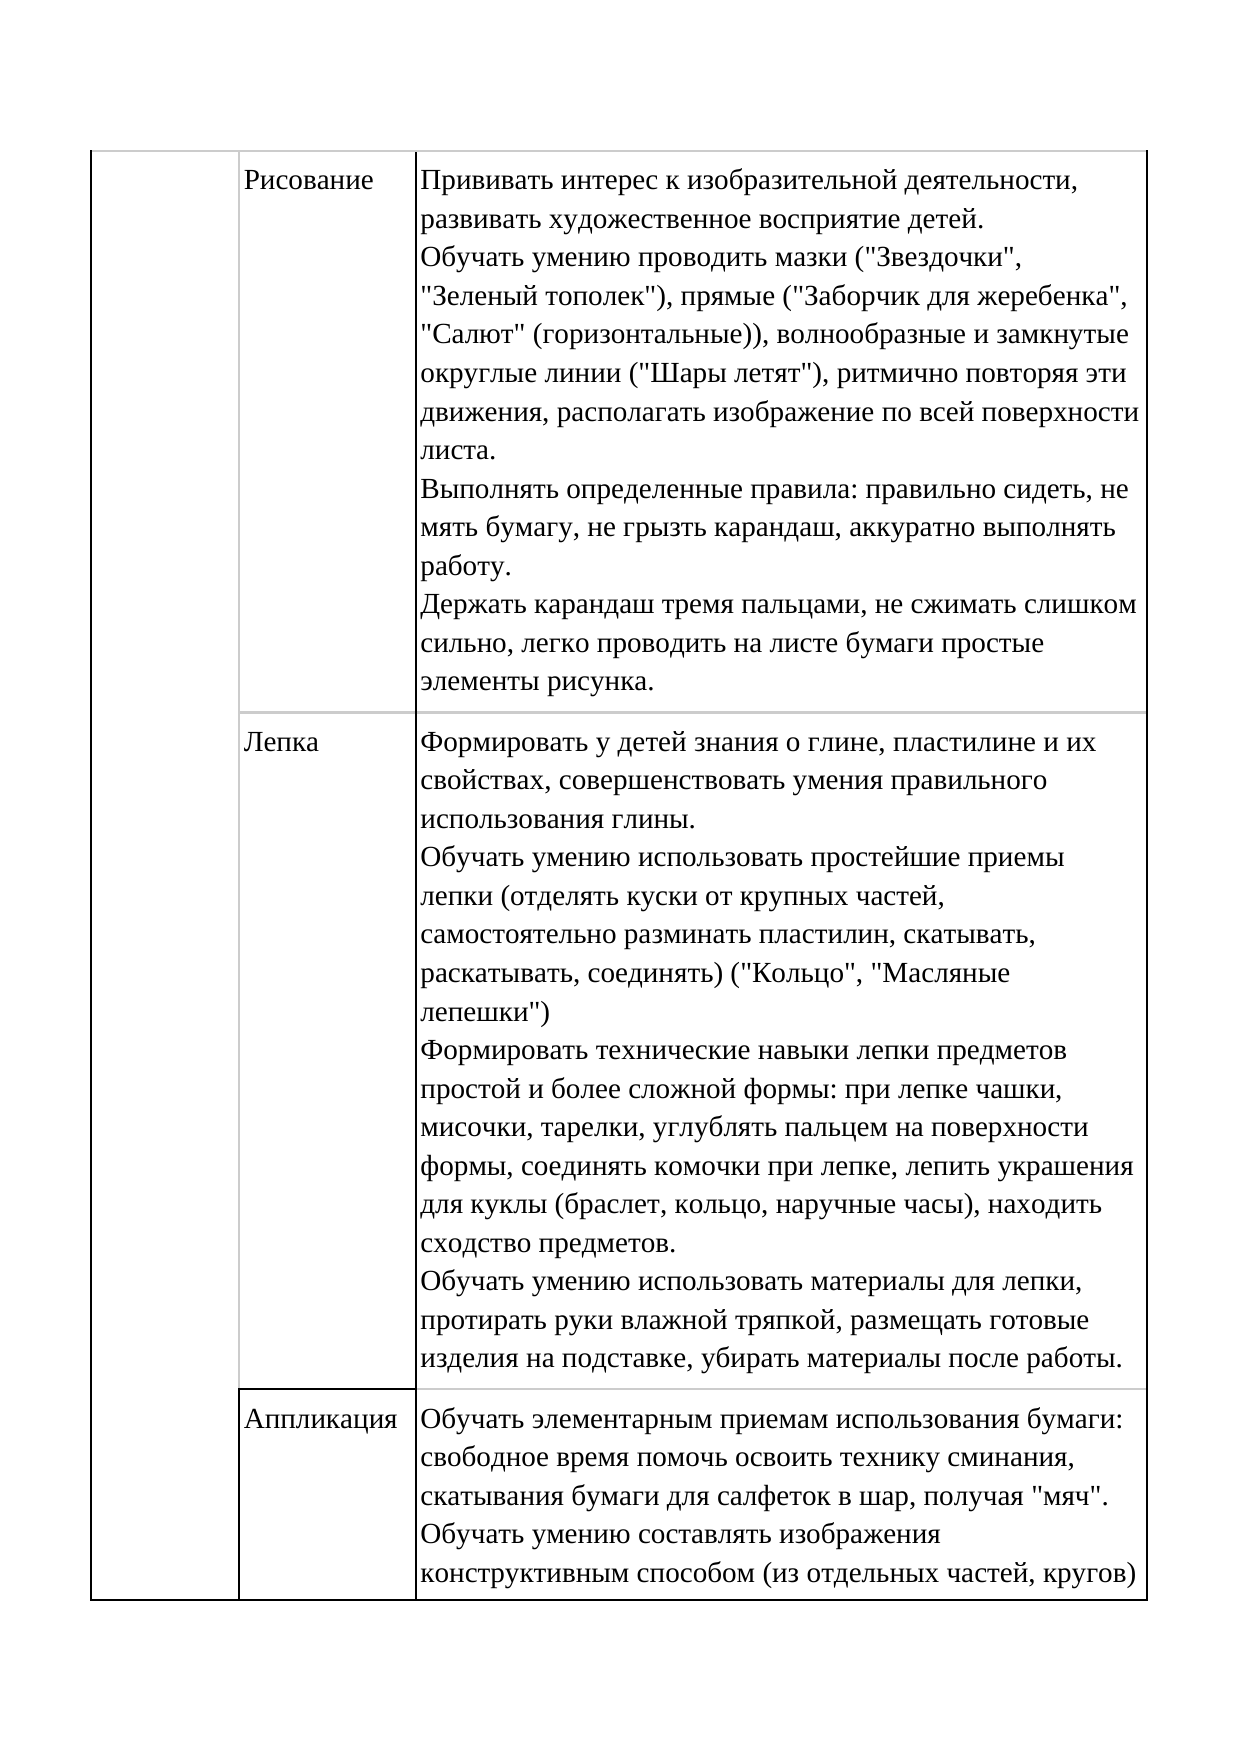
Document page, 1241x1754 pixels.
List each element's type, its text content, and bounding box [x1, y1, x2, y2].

table_cell Прививать интерес к изобразительной деятельности, развивать художественное восприятие детей. Обучать умению проводить мазки ("Звездочки", "Зеленый тополек"), прямые ("Заборчик для жеребенка", "Салют" (горизонтальные)), волнообразные и замкнутые округлые линии ("Шары летят"), ритмично повторяя эти движения, располагать изображение по всей поверхности листа. Выполнять определенные правила: правильно сидеть, не мять бумагу, не грызть карандаш, аккуратно выполнять работу. Держать карандаш тремя пальцами, не сжимать слишком сильно, легко проводить на листе бумаги простые элементы рисунка. [417, 152, 1146, 711]
table_cell Формировать у детей знания о глине, пластилине и их свойствах, совершенствовать умения правильного использования глины. Обучать умению использовать простейшие приемы лепки (отделять куски от крупных частей, самостоятельно разминать пластилин, скатывать, раскатывать, соединять) ("Кольцо", "Масляные лепешки") Формировать технические навыки лепки предметов простой и более сложной формы: при лепке чашки, мисочки, тарелки, углублять пальцем на поверхности формы, соединять комочки при лепке, лепить украшения для куклы (браслет, кольцо, наручные часы), находить сходство предметов. Обучать умению использовать материалы для лепки, протирать руки влажной тряпкой, размещать готовые изделия на подставке, убирать материалы после работы. [417, 714, 1146, 1388]
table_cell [417, 1390, 1146, 1599]
table_cell Аппликация [240, 1390, 415, 1599]
table_cell Лепка [240, 714, 415, 1388]
table_cell Рисование [240, 152, 415, 711]
